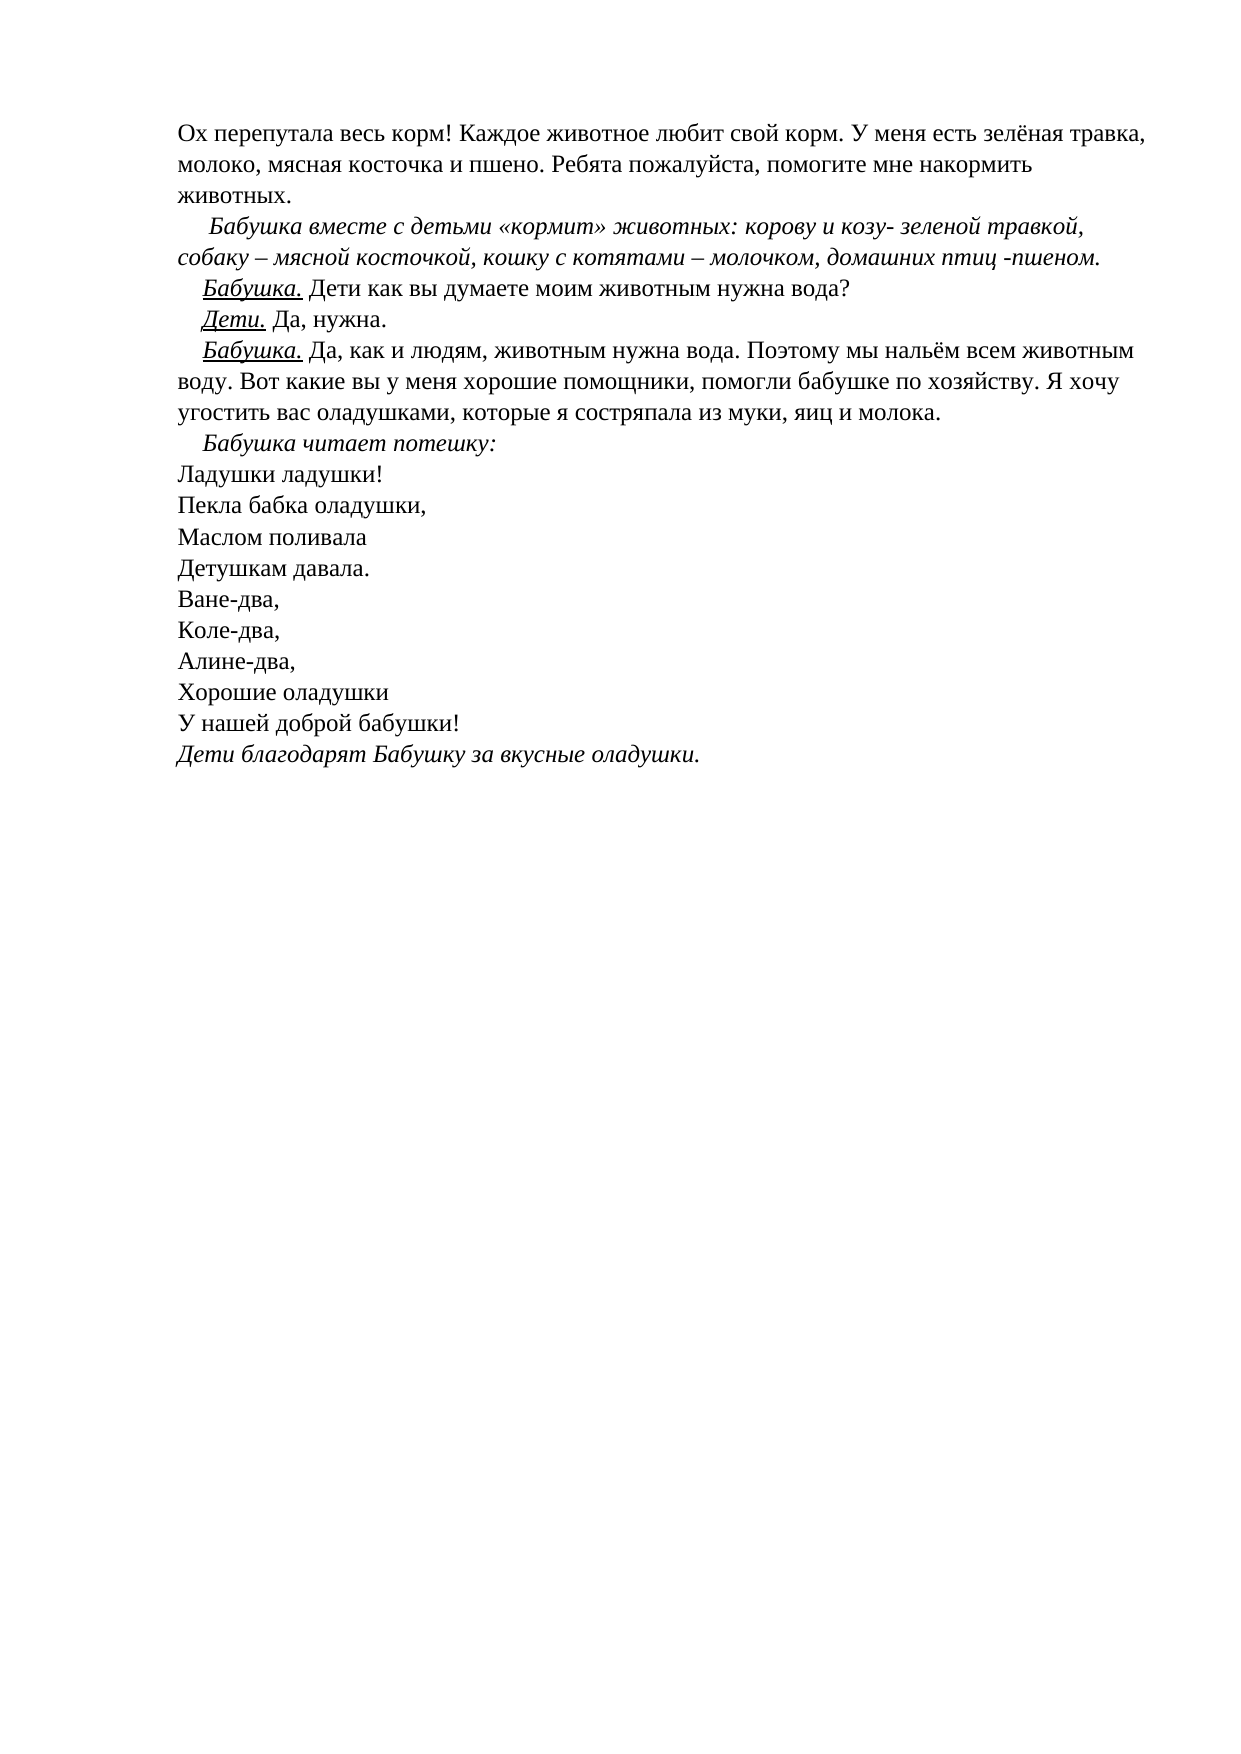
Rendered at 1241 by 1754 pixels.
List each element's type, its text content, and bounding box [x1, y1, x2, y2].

text Дети. Да, нужна. [177, 304, 1152, 333]
text Ох перепутала весь корм! Каждое животное любит свой корм. У меня есть зелёная травка, молоко, мясная косточка и пшено. Ребята пожалуйста, помогите мне накормить животных. [177, 118, 1152, 209]
text Коле-два, [177, 615, 1152, 643]
text Бабушка вместе с детьми «кормит» животных: корову и козу- зеленой травкой, собаку – мясной косточкой, кошку с котятами – молочком, домашних птиц -пшеном. [177, 211, 1152, 271]
text Алине-два, [177, 646, 1152, 674]
text Хорошие оладушки [177, 677, 1152, 706]
text Бабушка. Да, как и людям, животным нужна вода. Поэтому мы нальём всем животным воду. Вот какие вы у меня хорошие помощники, помогли бабушке по хозяйству. Я хочу угостить вас оладушками, которые я состряпала из муки, яиц и молока. [177, 335, 1152, 426]
text У нашей доброй бабушки! [177, 708, 1152, 737]
text Детушкам давала. [177, 553, 1152, 581]
text Пекла бабка оладушки, [177, 491, 1152, 519]
text Дети благодарят Бабушку за вкусные оладушки. [177, 739, 1152, 768]
text Маслом поливала [177, 522, 1152, 550]
text Ване-два, [177, 584, 1152, 612]
text Бабушка. Дети как вы думаете моим животным нужна вода? [177, 273, 1152, 302]
text Бабушка читает потешку: [177, 428, 1152, 457]
text Ладушки ладушки! [177, 459, 1152, 488]
